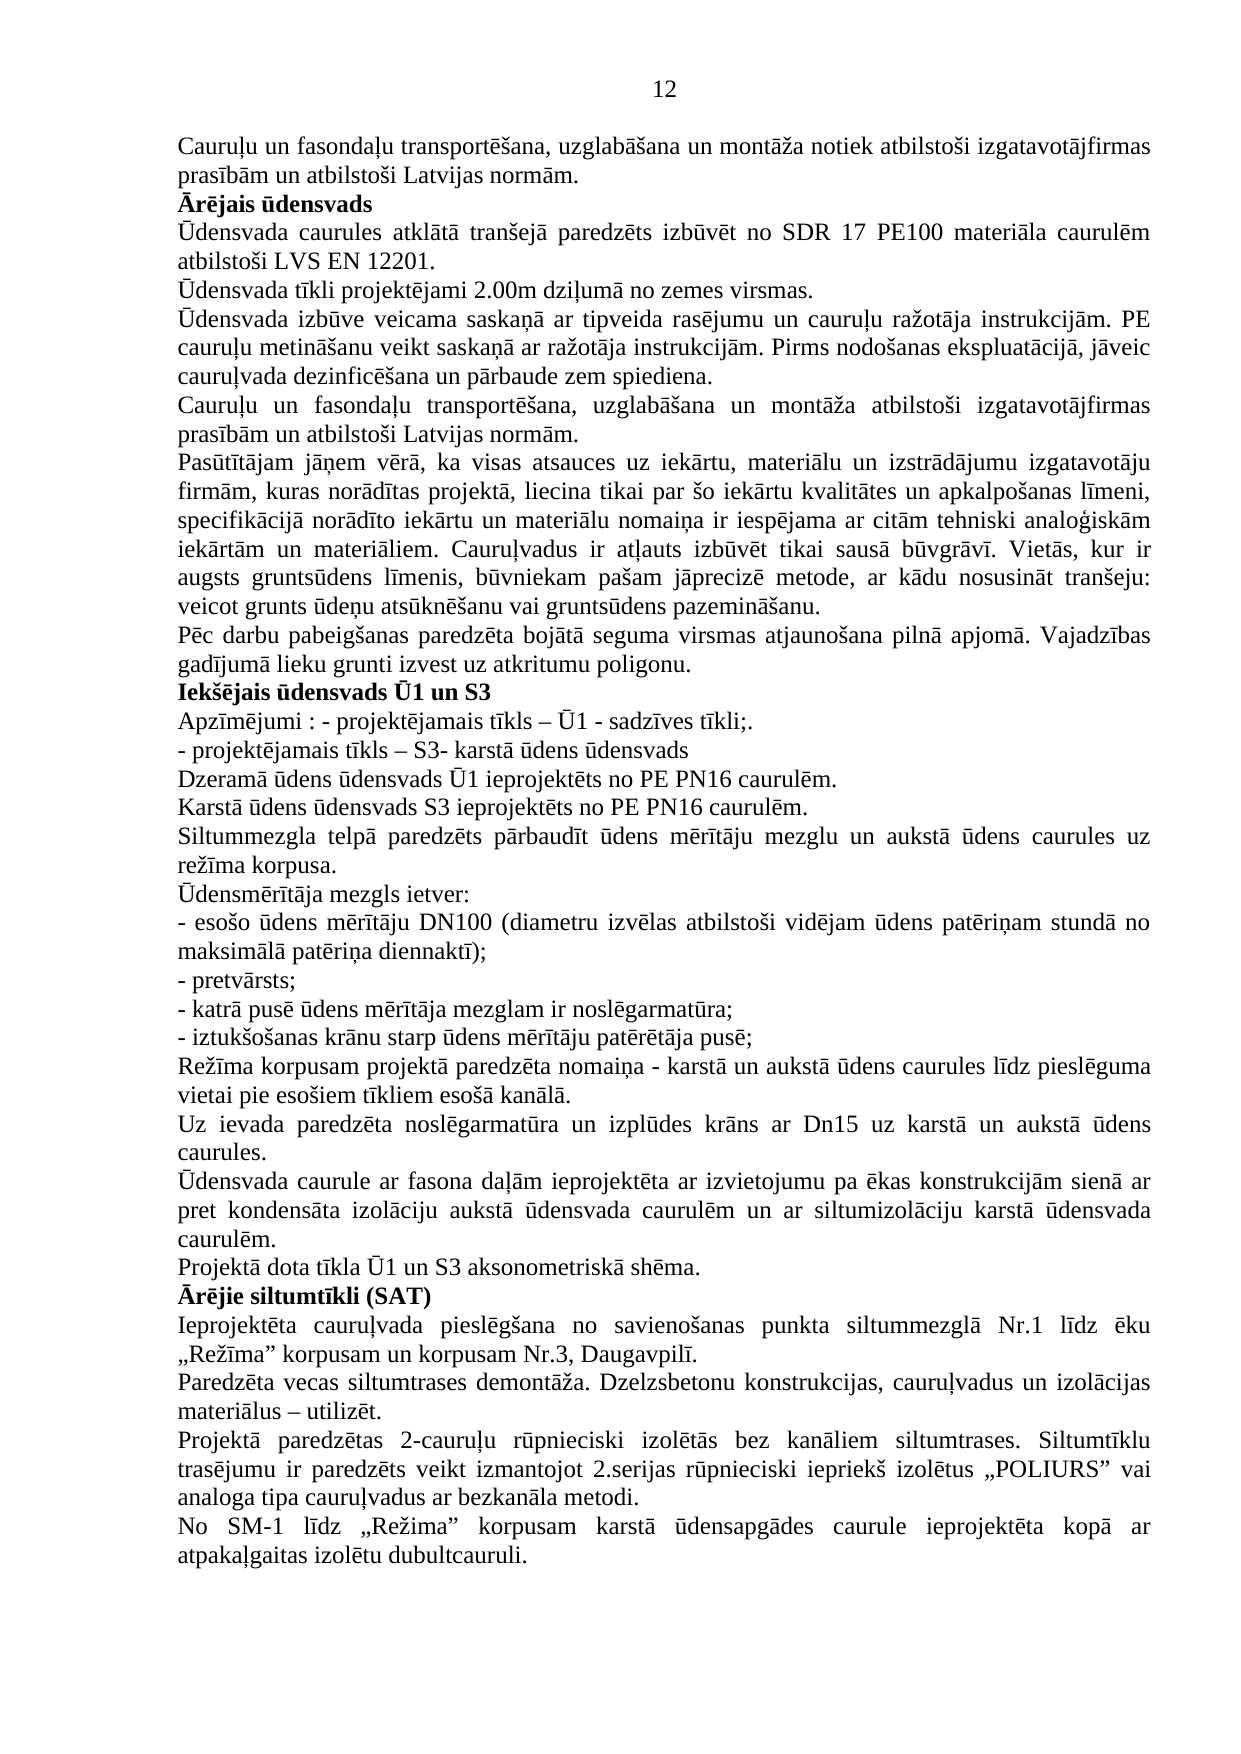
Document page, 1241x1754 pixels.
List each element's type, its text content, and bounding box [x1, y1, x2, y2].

text - iztukšošanas krānu starp ūdens mērītāju patērētāja pusē; [177, 1022, 1152, 1051]
text Projektā paredzētas 2-cauruļu rūpnieciski izolētās bez kanāliem siltumtrases. Siltumtīklu trasējumu ir paredzēts veikt izmantojot 2.serijas rūpnieciski iepriekš izolētus „POLIURS” vai analoga tipa cauruļvadus ar bezkanāla metodi. [177, 1425, 1152, 1511]
text No SM-1 līdz „Režima” korpusam karstā ūdensapgādes caurule ieprojektēta kopā ar atpakaļgaitas izolētu dubultcauruli. [177, 1511, 1152, 1569]
text Paredzēta vecas siltumtrases demontāža. Dzelzsbetonu konstrukcijas, cauruļvadus un izolācijas materiālus – utilizēt. [177, 1367, 1152, 1425]
text Ūdensvada caurules atklātā tranšejā paredzēts izbūvēt no SDR 17 PE100 materiāla caurulēm atbilstoši LVS EN 12201. [177, 217, 1152, 275]
text Ārējie siltumtīkli (SAT) [177, 1281, 1152, 1310]
text Pēc darbu pabeigšanas paredzēta bojātā seguma virsmas atjaunošana pilnā apjomā. Vajadzības gadījumā lieku grunti izvest uz atkritumu poligonu. [177, 620, 1152, 677]
text Karstā ūdens ūdensvads S3 ieprojektēts no PE PN16 caurulēm. [177, 792, 1152, 821]
text Cauruļu un fasondaļu transportēšana, uzglabāšana un montāža atbilstoši izgatavotājfirmas prasībām un atbilstoši Latvijas normām. [177, 390, 1152, 447]
text Iekšējais ūdensvads Ū1 un S3 [177, 677, 1152, 706]
text Režīma korpusam projektā paredzēta nomaiņa - karstā un aukstā ūdens caurules līdz pieslēguma vietai pie esošiem tīkliem esošā kanālā. [177, 1051, 1152, 1109]
text Ieprojektēta cauruļvada pieslēgšana no savienošanas punkta siltummezglā Nr.1 līdz ēku „Režīma” korpusam un korpusam Nr.3, Daugavpilī. [177, 1310, 1152, 1367]
text Ūdensvada tīkli projektējami 2.00m dziļumā no zemes virsmas. [177, 275, 1152, 304]
text Ūdensmērītāja mezgls ietver: [177, 879, 1152, 907]
text Cauruļu un fasondaļu transportēšana, uzglabāšana un montāža notiek atbilstoši izgatavotājfirmas prasībām un atbilstoši Latvijas normām. [177, 131, 1152, 189]
text - projektējamais tīkls – S3- karstā ūdens ūdensvads [177, 735, 1152, 764]
text - esošo ūdens mērītāju DN100 (diametru izvēlas atbilstoši vidējam ūdens patēriņam stundā no maksimālā patēriņa diennaktī); [177, 907, 1152, 965]
text Ūdensvada caurule ar fasona daļām ieprojektēta ar izvietojumu pa ēkas konstrukcijām sienā ar pret kondensāta izolāciju aukstā ūdensvada caurulēm un ar siltumizolāciju karstā ūdensvada caurulēm. [177, 1166, 1152, 1252]
text - katrā pusē ūdens mērītāja mezglam ir noslēgarmatūra; [177, 994, 1152, 1022]
text Ūdensvada izbūve veicama saskaņā ar tipveida rasējumu un cauruļu ražotāja instrukcijām. PE cauruļu metināšanu veikt saskaņā ar ražotāja instrukcijām. Pirms nodošanas ekspluatācijā, jāveic cauruļvada dezinficēšana un pārbaude zem spiediena. [177, 304, 1152, 390]
text Projektā dota tīkla Ū1 un S3 aksonometriskā shēma. [177, 1252, 1152, 1281]
text Pasūtītājam jāņem vērā, ka visas atsauces uz iekārtu, materiālu un izstrādājumu izgatavotāju firmām, kuras norādītas projektā, liecina tikai par šo iekārtu kvalitātes un apkalpošanas līmeni, specifikācijā norādīto iekārtu un materiālu nomaiņa ir iespējama ar citām tehniski analoģiskām iekārtām un materiāliem. Cauruļvadus ir atļauts izbūvēt tikai sausā būvgrāvī. Vietās, kur ir augsts gruntsūdens līmenis, būvniekam pašam jāprecizē metode, ar kādu nosusināt tranšeju: veicot grunts ūdeņu atsūknēšanu vai gruntsūdens pazemināšanu. [177, 447, 1152, 620]
text Dzeramā ūdens ūdensvads Ū1 ieprojektēts no PE PN16 caurulēm. [177, 764, 1152, 792]
text Uz ievada paredzēta noslēgarmatūra un izplūdes krāns ar Dn15 uz karstā un aukstā ūdens caurules. [177, 1109, 1152, 1166]
text Apzīmējumi : - projektējamais tīkls – Ū1 - sadzīves tīkli;. [177, 706, 1152, 735]
text - pretvārsts; [177, 965, 1152, 994]
text Ārējais ūdensvads [177, 189, 1152, 217]
text Siltummezgla telpā paredzēts pārbaudīt ūdens mērītāju mezglu un aukstā ūdens caurules uz režīma korpusa. [177, 821, 1152, 879]
